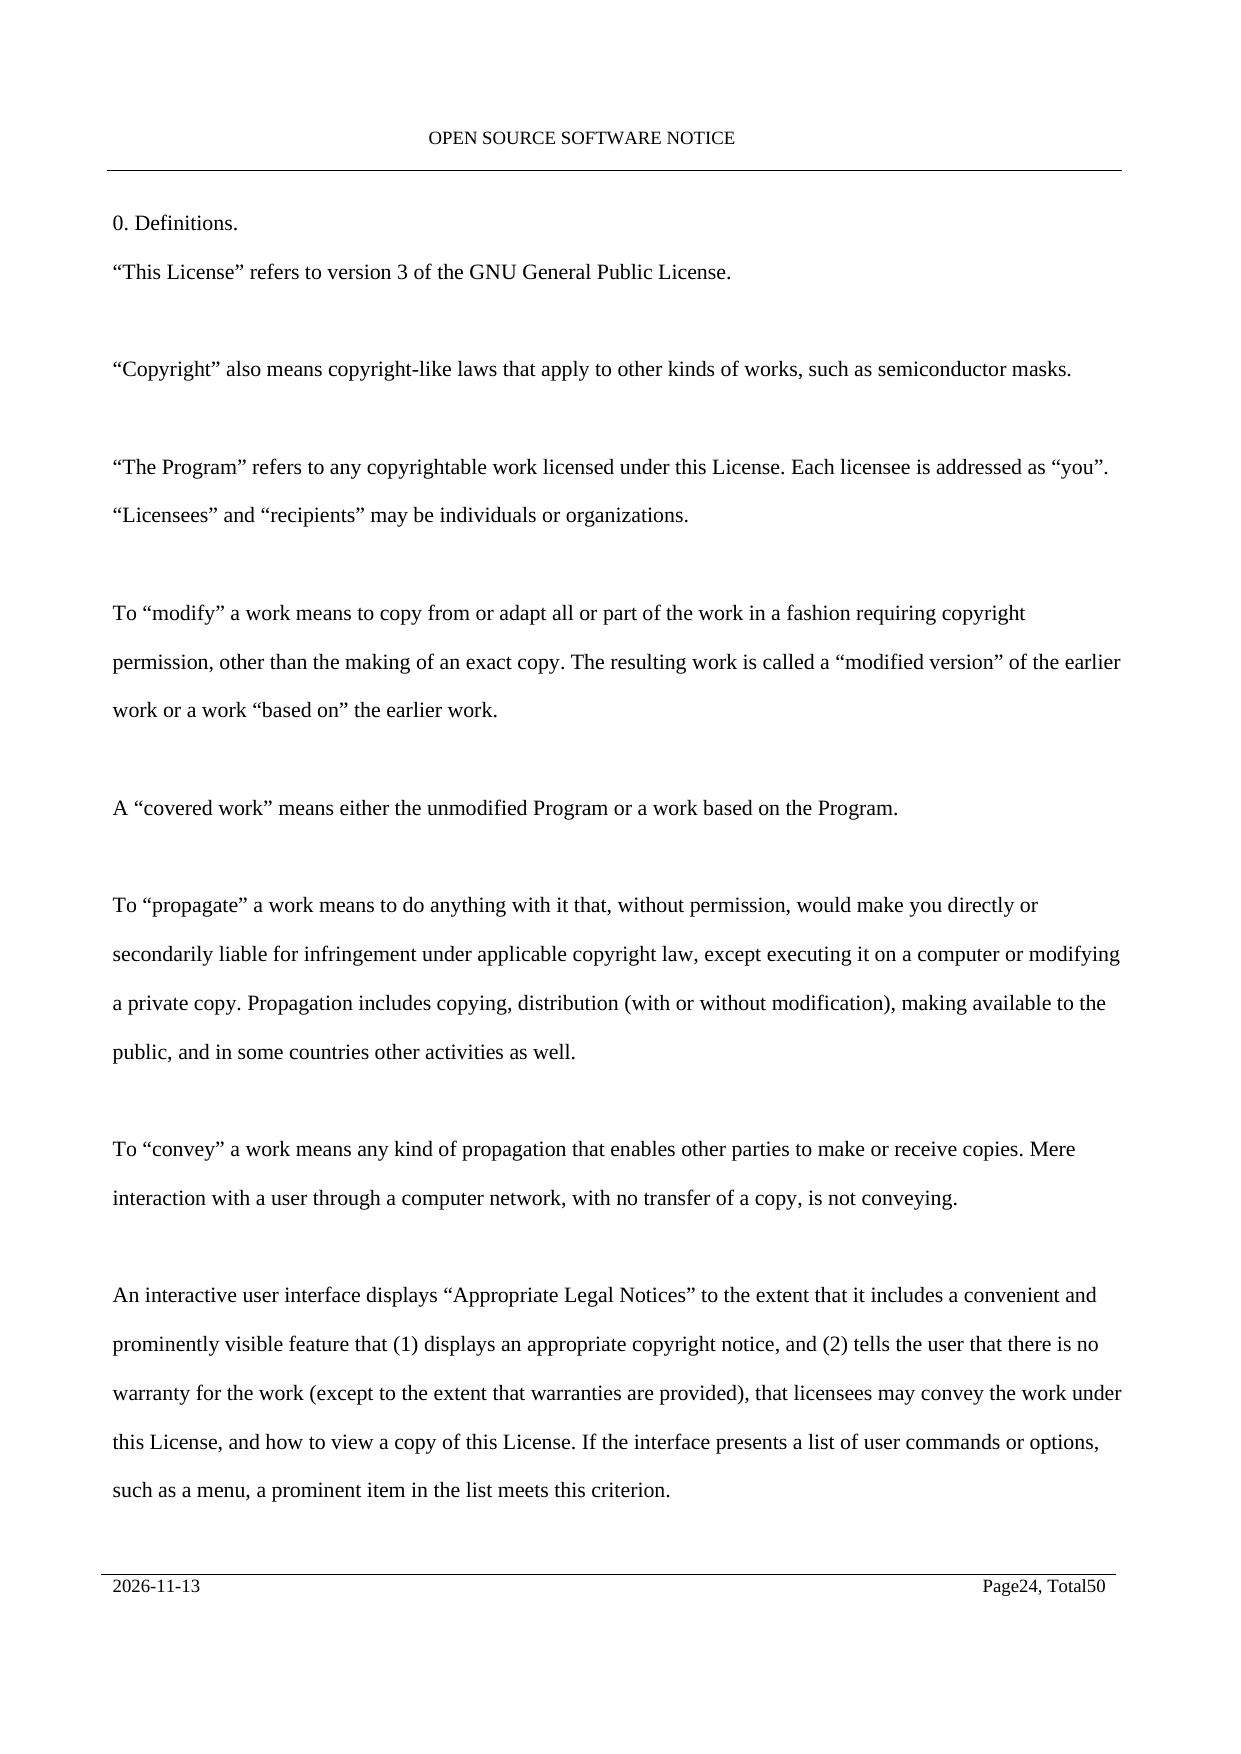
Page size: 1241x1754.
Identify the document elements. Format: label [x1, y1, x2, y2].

text [112, 206, 1128, 1506]
